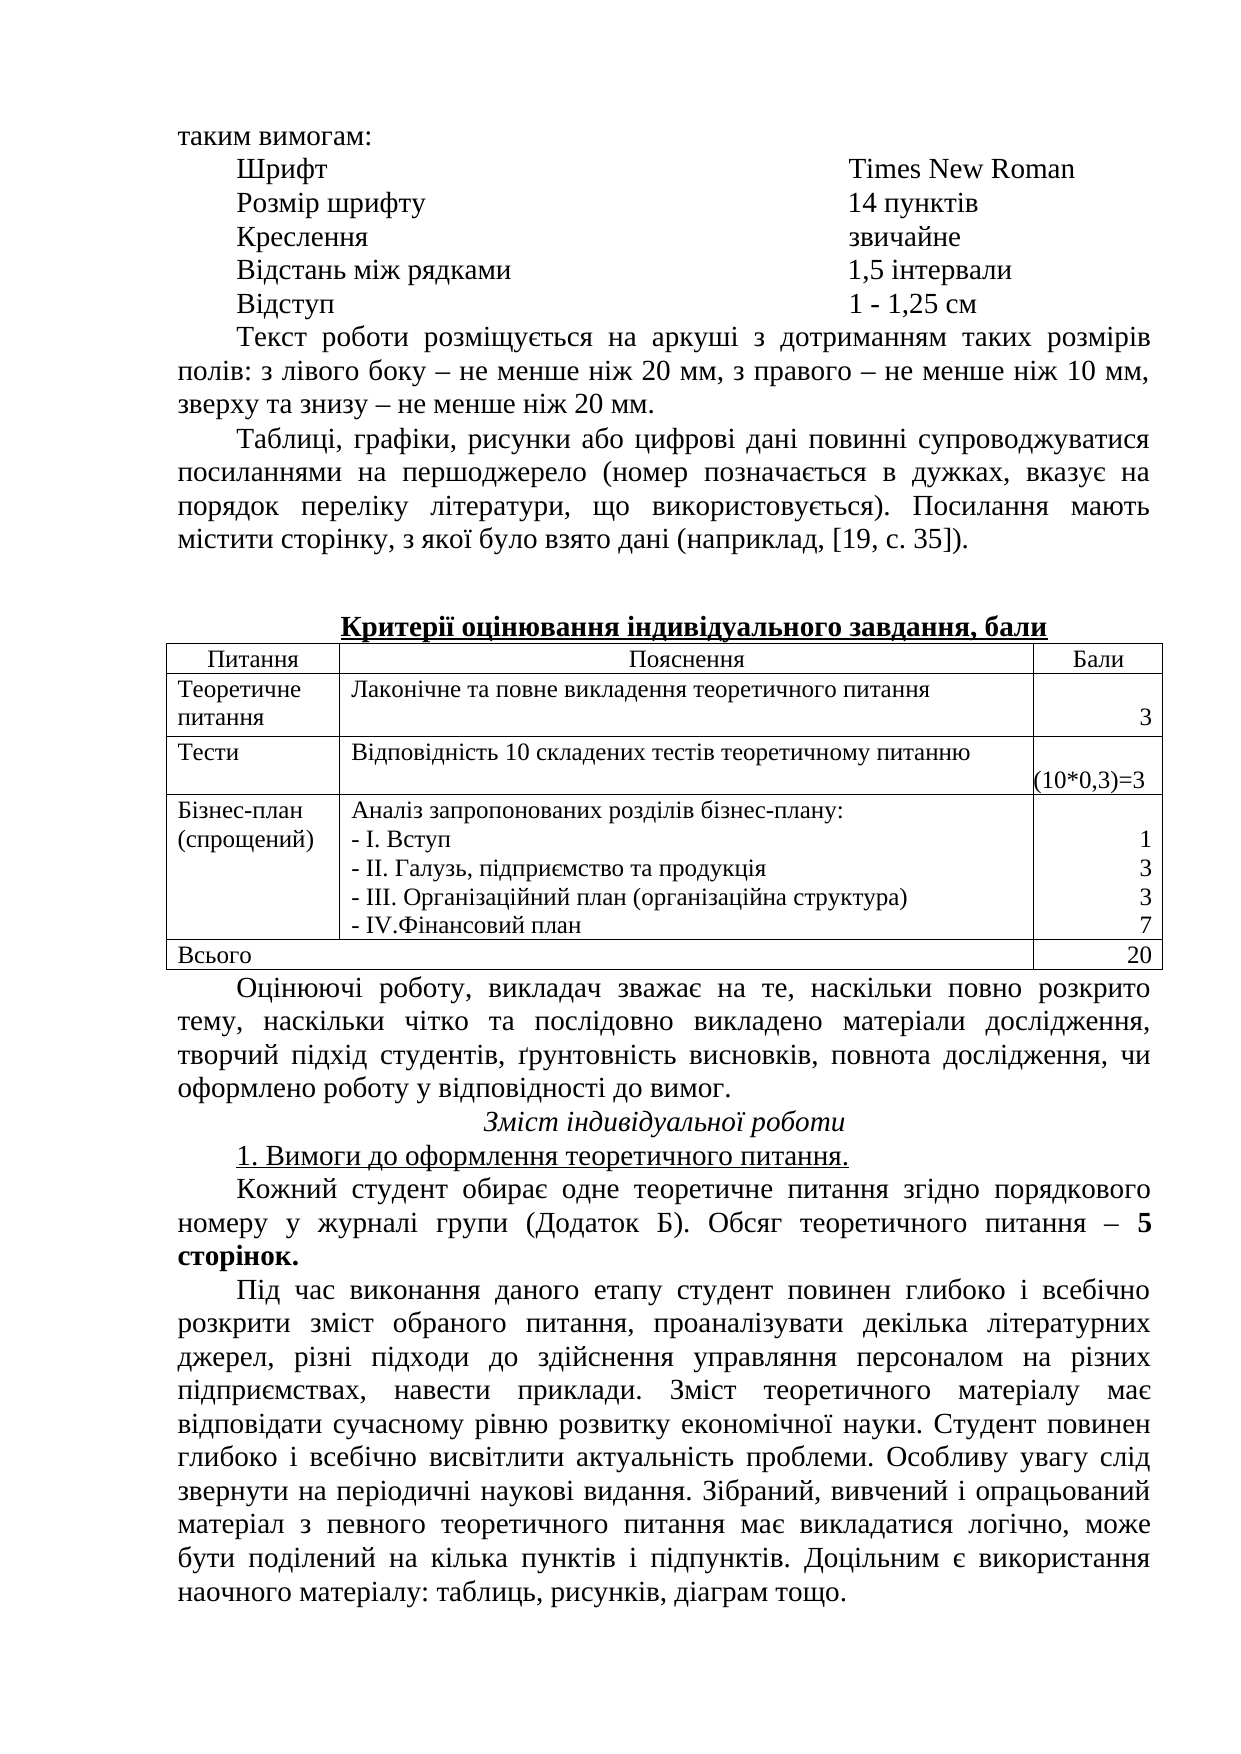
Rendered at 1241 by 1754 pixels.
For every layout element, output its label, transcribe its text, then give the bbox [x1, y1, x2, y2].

table_cell Всього [167, 940, 1033, 969]
text Розмір шрифту 14 пунктів [177, 185, 1152, 219]
text Критерії оцінювання індивідуального завдання, бали [177, 609, 1152, 643]
text Креслення звичайне [177, 219, 1152, 252]
table_cell Аналіз запропонованих розділів бізнес-плану: - І. Вступ - ІІ. Галузь, підприємство та продукція - ІІІ. Організаційний план (організаційна структура) - ІV.Фінансовий план [340, 795, 1033, 939]
table_cell 1 3 3 7 [1034, 795, 1162, 939]
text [177, 118, 1152, 152]
table_cell 20 [1034, 940, 1162, 969]
text Під час виконання даного етапу студент повинен глибоко і всебічно розкрити зміст обраного питання, проаналізувати декілька літературних джерел, різні підходи до здійснення управляння персоналом на різних підприємствах, навести приклади. Зміст теоретичного матеріалу має відповідати сучасному рівню розвитку економічної науки. Студент повинен глибоко і всебічно висвітлити актуальність проблеми. Особливу увагу слід звернути на періодичні наукові видання. Зібраний, вивчений і опрацьований матеріал з певного теоретичного питання має викладатися логічно, може бути поділений на кілька пунктів і підпунктів. Доцільним є використання наочного матеріалу: таблиць, рисунків, діаграм тощо. [177, 1272, 1152, 1607]
text Зміст індивідуальної роботи [177, 1104, 1152, 1138]
table_cell Теоретичне питання [167, 674, 339, 736]
table_header Бали [1034, 644, 1162, 673]
text Текст роботи розміщується на аркуші з дотриманням таких розмірів полів: з лівого боку – не менше ніж , з правого – не менше ніж , зверху та знизу – не менше ніж . [177, 319, 1152, 420]
table_cell (10*0,3)=3 [1034, 737, 1162, 794]
table_cell Лаконічне та повне викладення теоретичного питання [340, 674, 1033, 736]
table_cell Бізнес-план (спрощений) [167, 795, 339, 939]
list Вимоги до оформлення теоретичного питання. [236, 1138, 1152, 1171]
text Оцінюючі роботу, викладач зважає на те, наскільки повно розкрито тему, наскільки чітко та послідовно викладено матеріали дослідження, творчий підхід студентів, ґрунтовність висновків, повнота дослідження, чи оформлено роботу у відповідності до вимог. [177, 970, 1152, 1104]
table_cell Відповідність 10 складених тестів теоретичному питанню [340, 737, 1033, 794]
table_header Пояснення [340, 644, 1033, 673]
table_cell Тести [167, 737, 339, 794]
text Таблиці, графіки, рисунки або цифрові дані повинні супроводжуватися посиланнями на першоджерело (номер позначається в дужках, вказує на порядок переліку літератури, що використовується). Посилання мають містити сторінку, з якої було взято дані (наприклад, [19, с. 35]). [177, 421, 1151, 555]
table_cell 3 [1034, 674, 1162, 736]
table_header Питання [167, 644, 339, 673]
text Шрифт Times New Roman [177, 152, 1152, 185]
text Відступ 1 - [177, 286, 1152, 319]
text Кожний студент обирає одне теоретичне питання згідно порядкового номеру у журналі групи (Додаток Б). Обсяг теоретичного питання – 5 сторінок. [177, 1171, 1152, 1272]
text Відстань між рядками 1,5 інтервали [177, 252, 1152, 286]
